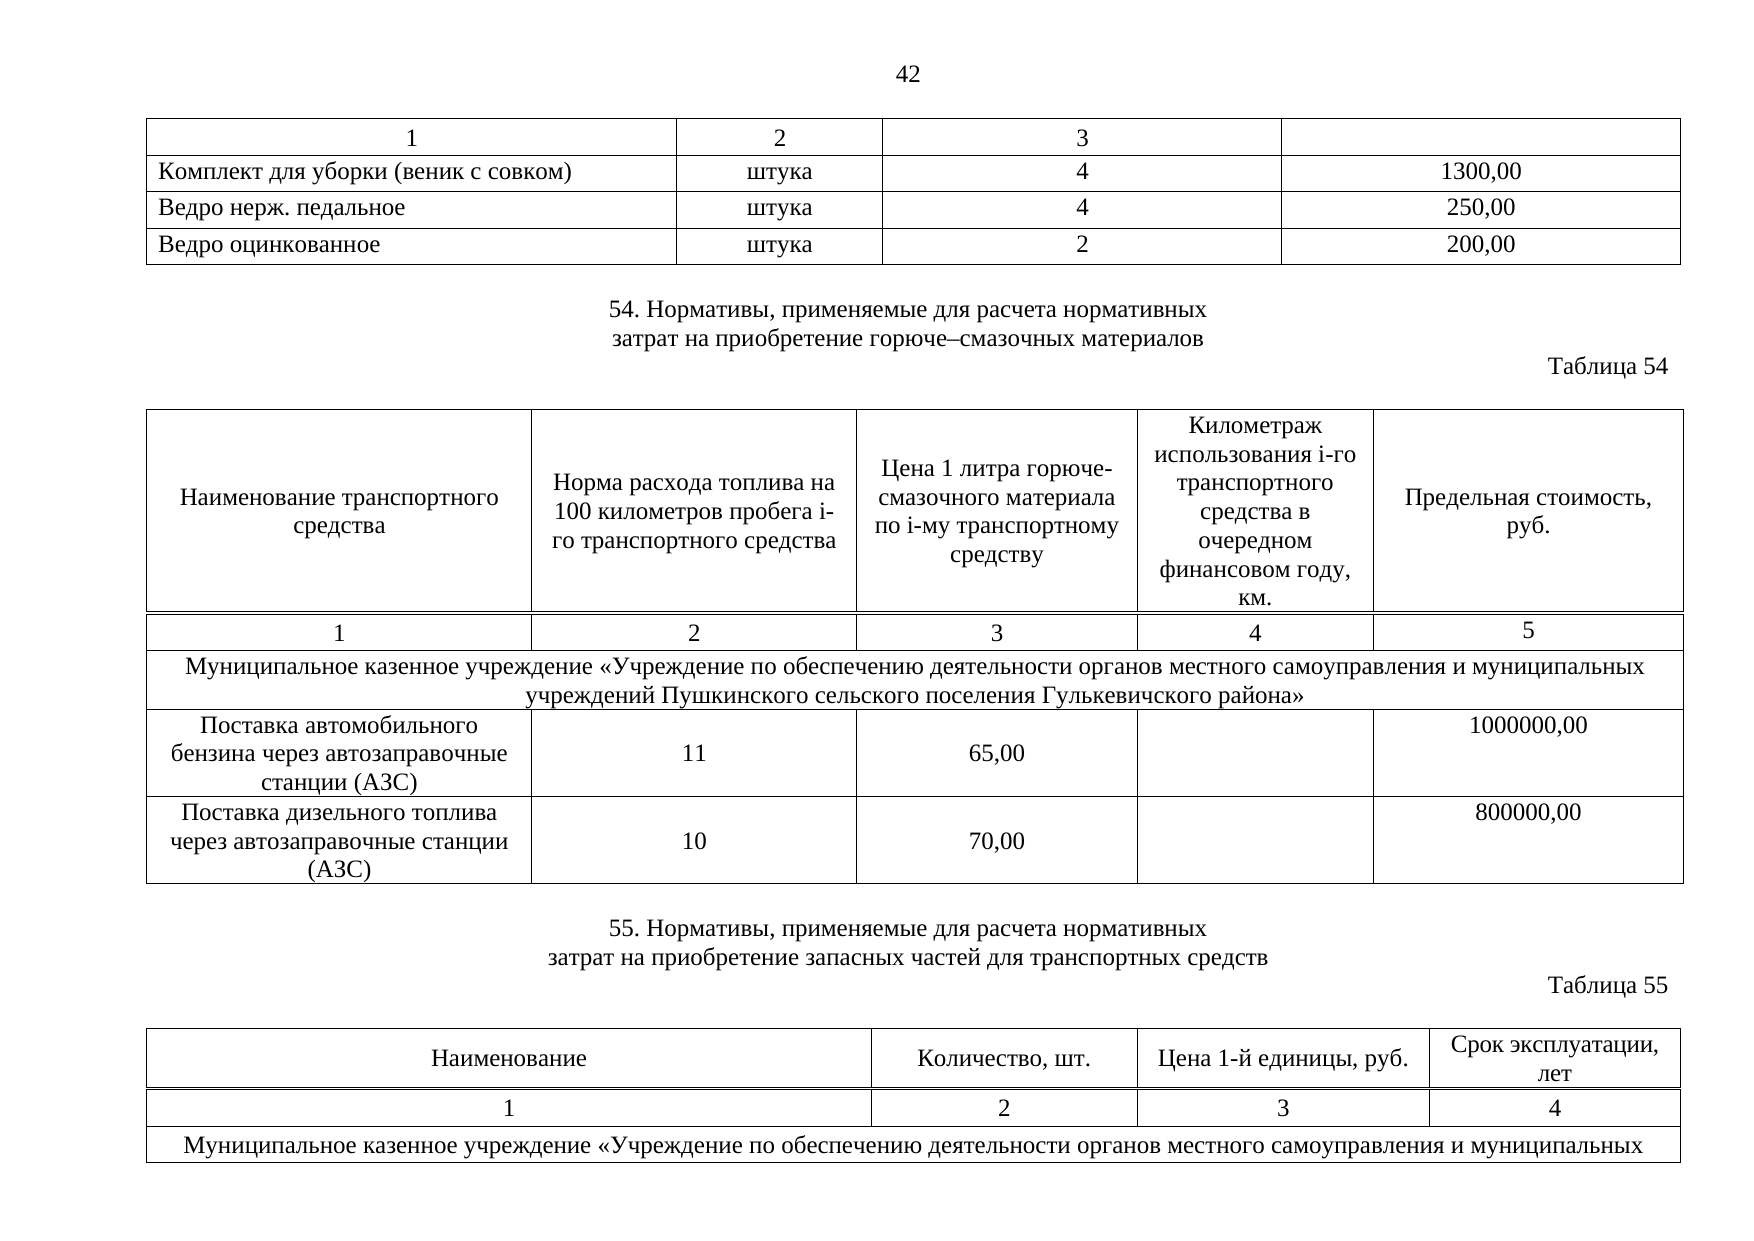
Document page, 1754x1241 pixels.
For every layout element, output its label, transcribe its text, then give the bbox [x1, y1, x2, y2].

text 54. Нормативы, применяемые для расчета нормативных [148, 294, 1668, 323]
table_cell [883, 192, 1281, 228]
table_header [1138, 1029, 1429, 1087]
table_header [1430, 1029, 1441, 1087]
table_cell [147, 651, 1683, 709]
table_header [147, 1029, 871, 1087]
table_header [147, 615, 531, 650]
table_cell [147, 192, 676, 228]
text Таблица 54 [148, 351, 1668, 380]
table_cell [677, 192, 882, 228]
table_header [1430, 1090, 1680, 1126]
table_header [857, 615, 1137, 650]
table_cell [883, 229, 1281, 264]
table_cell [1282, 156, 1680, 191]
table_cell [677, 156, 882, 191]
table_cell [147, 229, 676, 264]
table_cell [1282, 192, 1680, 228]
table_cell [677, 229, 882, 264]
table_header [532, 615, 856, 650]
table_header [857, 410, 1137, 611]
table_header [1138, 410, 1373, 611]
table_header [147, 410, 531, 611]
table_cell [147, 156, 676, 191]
text 55. Нормативы, применяемые для расчета нормативных [148, 913, 1668, 942]
text затрат на приобретение горюче–смазочных материалов [148, 323, 1668, 351]
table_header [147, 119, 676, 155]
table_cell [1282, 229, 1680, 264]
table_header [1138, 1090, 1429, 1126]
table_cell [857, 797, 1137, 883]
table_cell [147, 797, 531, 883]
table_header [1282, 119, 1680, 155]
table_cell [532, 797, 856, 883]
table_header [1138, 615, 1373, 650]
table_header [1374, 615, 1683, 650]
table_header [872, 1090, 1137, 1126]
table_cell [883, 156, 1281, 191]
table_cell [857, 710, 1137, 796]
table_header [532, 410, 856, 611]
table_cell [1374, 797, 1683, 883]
text затрат на приобретение запасных частей для транспортных средств [148, 942, 1668, 971]
text Таблица 55 [148, 971, 1668, 999]
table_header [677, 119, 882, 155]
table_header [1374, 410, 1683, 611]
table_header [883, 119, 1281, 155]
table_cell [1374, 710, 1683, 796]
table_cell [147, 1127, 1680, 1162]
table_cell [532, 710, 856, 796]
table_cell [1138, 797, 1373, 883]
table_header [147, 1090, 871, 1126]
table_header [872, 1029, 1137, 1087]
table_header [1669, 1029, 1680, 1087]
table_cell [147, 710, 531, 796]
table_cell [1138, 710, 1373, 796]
